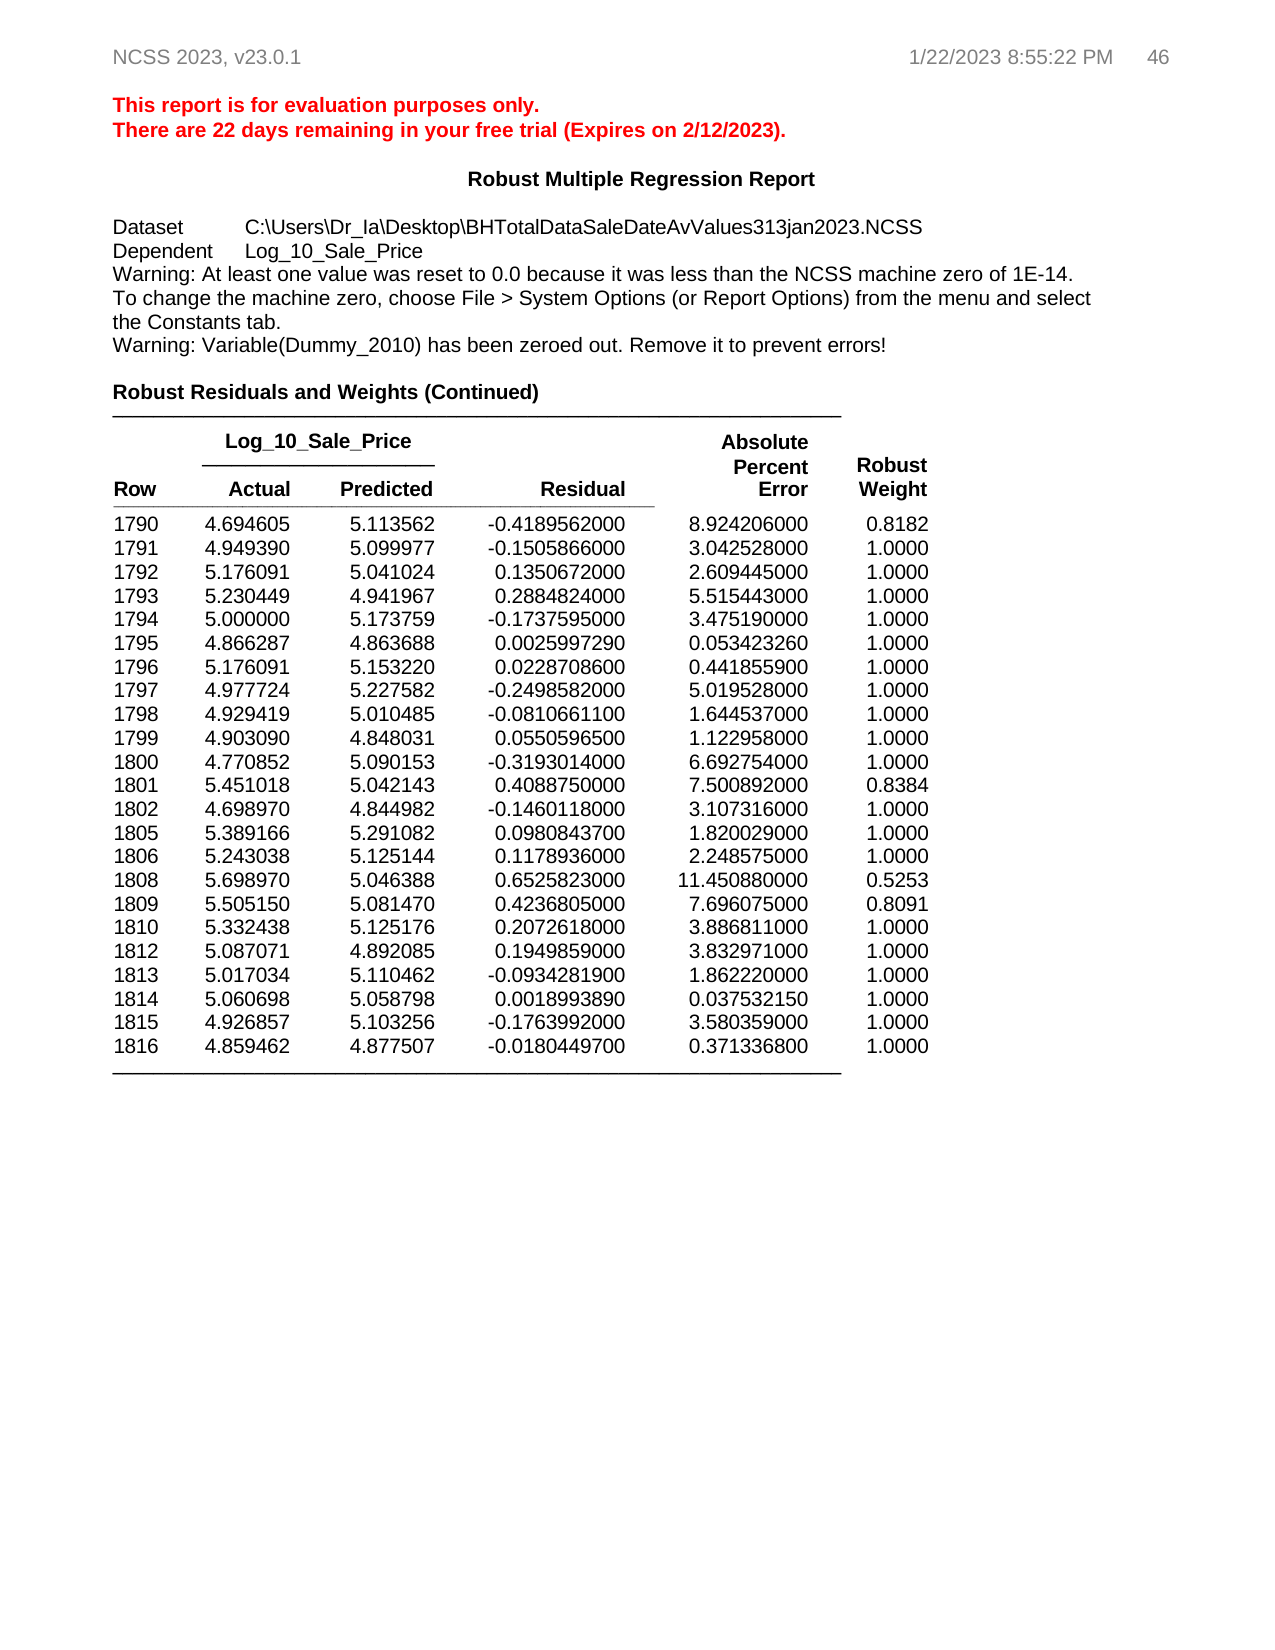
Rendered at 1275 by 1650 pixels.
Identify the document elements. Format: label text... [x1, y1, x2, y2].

text ──────────────────────────────────────────────────────────────────────── [112, 1061, 1181, 1085]
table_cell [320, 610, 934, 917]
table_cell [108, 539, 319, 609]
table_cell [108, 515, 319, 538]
text ──────────────────────────────────────────────────────────────────────── [112, 404, 1181, 428]
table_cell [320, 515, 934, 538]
text Robust Residuals and Weights (Continued) [112, 381, 1181, 404]
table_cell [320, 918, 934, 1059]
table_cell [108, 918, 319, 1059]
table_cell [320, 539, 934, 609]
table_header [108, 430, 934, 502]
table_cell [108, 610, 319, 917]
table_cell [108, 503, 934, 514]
